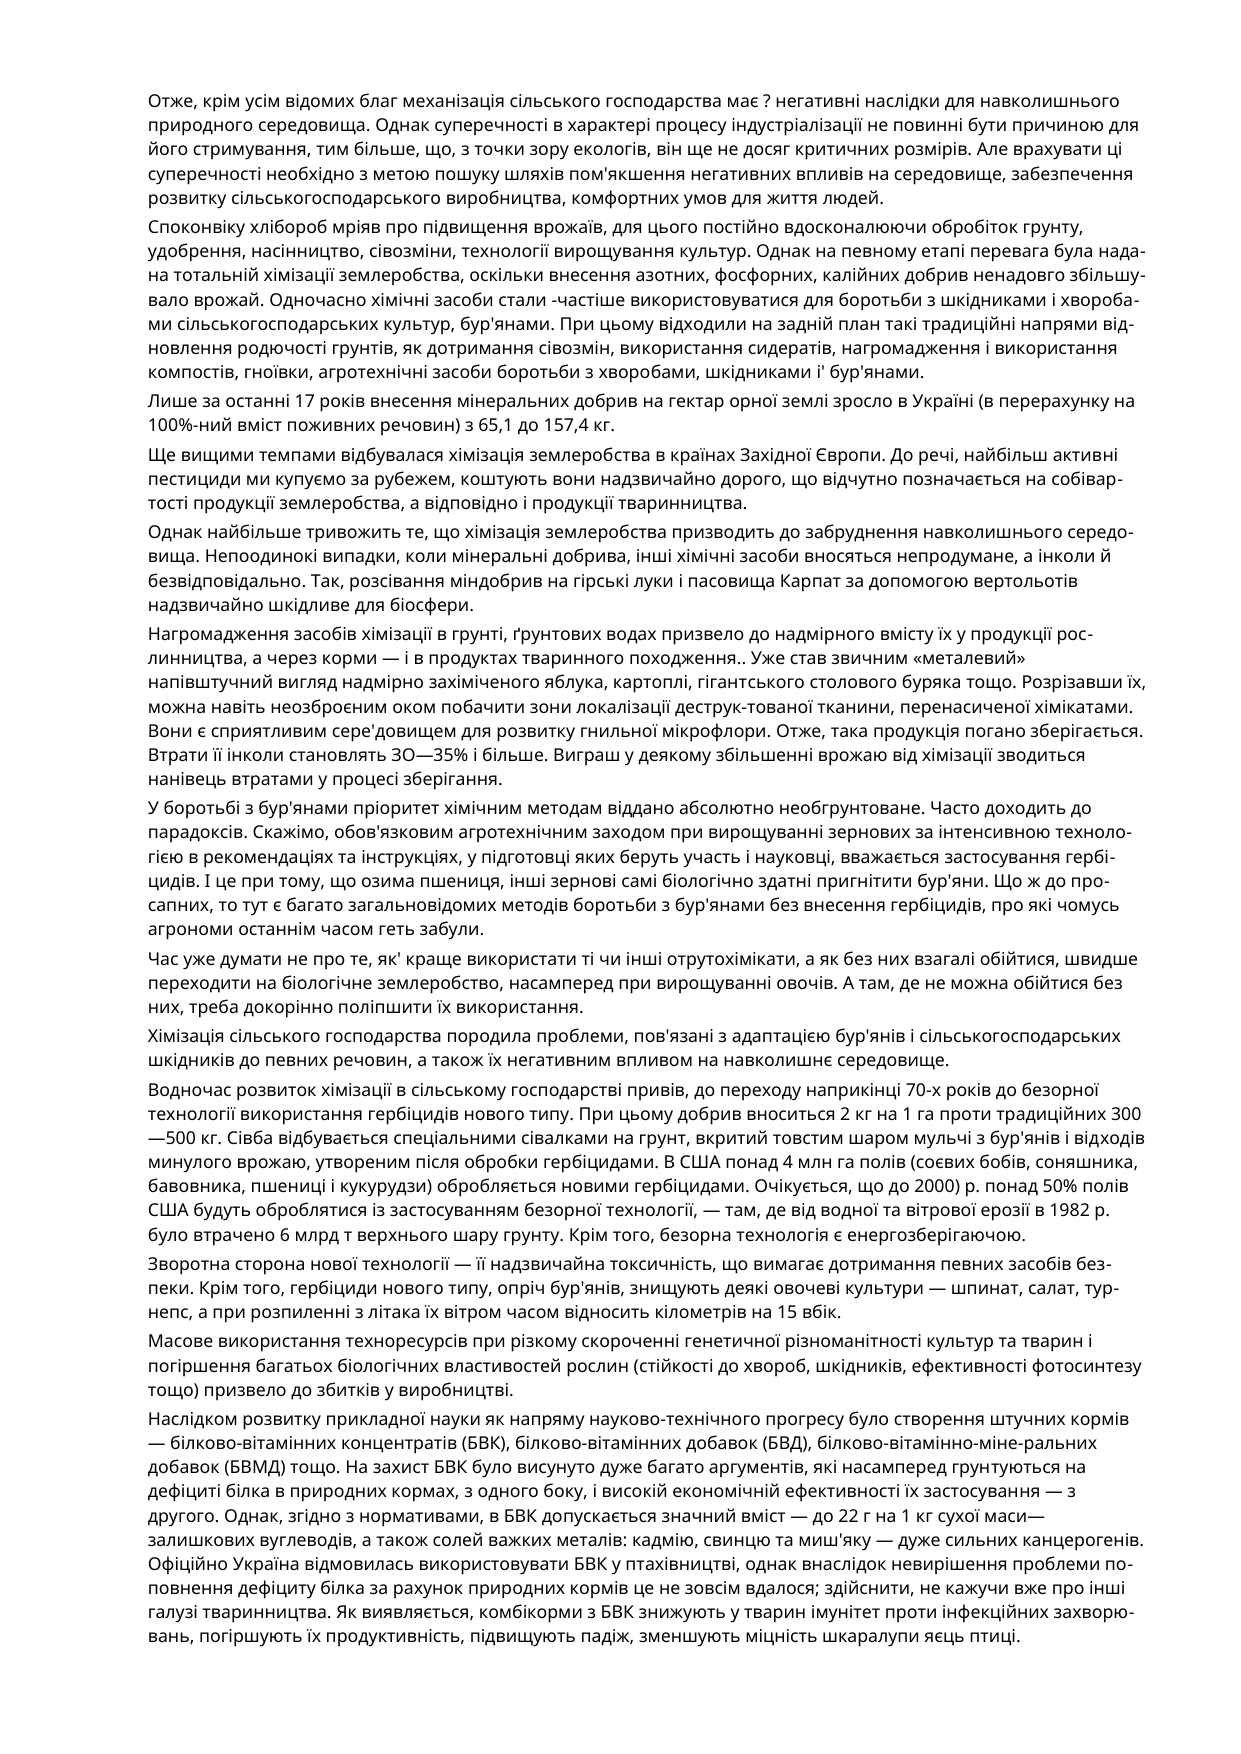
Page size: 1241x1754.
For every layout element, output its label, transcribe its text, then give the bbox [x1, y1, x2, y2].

text Споконвіку хлібороб мріяв про підвищення врожаїв, для цього постійно вдосконалюючи обробіток грунту, удобрення, насінництво, сівозміни, технології вирощування культур. Однак на певному етапі перевага була надана тотальній хімізації землеробства, оскільки внесення азотних, фосфорних, калійних добрив ненадовго збільшувало врожай. Одночасно хімічні засоби стали -частіше використовуватися для боротьби з шкідниками і хворобами сільськогосподарських культур, бур'янами. При цьому відходили на задній план такі традиційні напрями відновлення родючості грунтів, як дотримання сівозмін, використання сидератів, нагромадження і використання компостів, гноївки, агротехнічні засоби боротьби з хворобами, шкідниками і' бур'янами. [148, 214, 1152, 384]
text Отже, крім усім відомих благ механізація сільського господарства має ? негативні наслідки для навколишнього природного середовища. Однак суперечності в характері процесу індустріалізації не повинні бути причиною для його стримування, тим більше, що, з точки зору екологів, він ще не досяг критичних розмірів. Але врахувати ці суперечності необхідно з метою пошуку шляхів пом'якшення негативних впливів на середовище, забезпечення розвитку сільськогосподарського виробництва, комфортних умов для життя людей. [148, 88, 1152, 209]
text Однак найбільше тривожить те, що хімізація землеробства призводить до забруднення навколишнього середовища. Непоодинокі випадки, коли мінеральні добрива, інші хімічні засоби вносяться непродумане, а інколи й безвідповідально. Так, розсівання міндобрив на гірські луки і пасовища Карпат за допомогою вертольотів надзвичайно шкідливе для біосфери. [148, 520, 1152, 616]
text Нагромадження засобів хімізації в грунті, ґрунтових водах призвело до надмірного вмісту їх у продукції рослинництва, а через корми — і в продуктах тваринного походження.. Уже став звичним «металевий» напівштучний вигляд надмірно захіміченого яблука, картоплі, гігантського столового буряка тощо. Розрізавши їх, можна навіть неозброєним оком побачити зони локалізації деструк-тованої тканини, перенасиченої хімікатами. Вони є сприятливим сере'довищем для розвитку гнильної мікрофлори. Отже, така продукція погано зберігається. Втрати її інколи становлять ЗО—35% і більше. Виграш у деякому збільшенні врожаю від хімізації зводиться нанівець втратами у процесі зберігання. [148, 622, 1152, 791]
text Ще вищими темпами відбувалася хімізація землеробства в країнах Західної Європи. До речі, найбільш активні пестициди ми купуємо за рубежем, коштують вони надзвичайно дорого, що відчутно позначається на собівартості продукції землеробства, а відповідно і продукції тваринництва. [148, 442, 1152, 515]
text Зворотна сторона нової технології — її надзвичайна токсичність, що вимагає дотримання певних засобів безпеки. Крім того, гербіциди нового типу, опріч бур'янів, знищують деякі овочеві культури — шпинат, салат, турнепс, а при розпиленні з літака їх вітром часом відносить кілометрів на 15 вбік. [148, 1251, 1152, 1324]
text Водночас розвиток хімізації в сільському господарстві привів, до переходу наприкінці 70-х років до безорної технології використання гербіцидів нового типу. При цьому добрив вноситься 2 кг на 1 га проти традиційних 300—500 кг. Сівба відбувається спеціальними сівалками на грунт, вкритий товстим шаром мульчі з бур'янів і відходів минулого врожаю, утвореним після обробки гербіцидами. В США понад 4 млн га полів (соєвих бобів, соняшника, бавовника, пшениці і кукурудзи) обробляється новими гербіцидами. Очікується, що до 2000) p. понад 50% полів США будуть оброблятися із застосуванням безорної технології, — там, де від водної та вітрової ерозії в 1982 p. було втрачено 6 млрд т верхнього шару грунту. Крім того, безорна технологія є енергозберігаючою. [148, 1077, 1152, 1246]
text Наслідком розвитку прикладної науки як напряму науково-технічного прогресу було створення штучних кормів — білково-вітамінних концентратів (БВК), білково-вітамінних добавок (БВД), білково-вітамінно-міне-ральних добавок (БВМД) тощо. На захист БВК було висунуто дуже багато аргументів, які насамперед грунтуються на дефіциті білка в природних кормах, з одного боку, і високій економічній ефективності їх застосування — з другого. Однак, згідно з нормативами, в БВК допускається значний вміст — до 22 г на 1 кг сухої маси— залишкових вуглеводів, а також солей важких металів: кадмію, свинцю та миш'яку — дуже сильних канцерогенів. Офіційно Україна відмовилась використовувати БВК у птахівництві, однак внаслідок невирішення проблеми поповнення дефіциту білка за рахунок природних кормів це не зовсім вдалося; здійснити, не кажучи вже про інші галузі тваринництва. Як виявляється, комбікорми з БВК знижують у тварин імунітет проти інфекційних захворювань, погіршують їх продуктивність, підвищують падіж, зменшують міцність шкаралупи яєць птиці. [148, 1406, 1152, 1648]
text Лише за останні 17 років внесення мінеральних добрив на гектар орної землі зросло в Україні (в перерахунку на 100%-ний вміст поживних речовин) з 65,1 до 157,4 кг. [148, 389, 1152, 437]
text Хімізація сільського господарства породила проблеми, пов'язані з адаптацією бур'янів і сільськогосподарських шкідників до певних речовин, а також їх негативним впливом на навколишнє середовище. [148, 1023, 1152, 1072]
text Час уже думати не про те, як' краще використати ті чи інші отрутохімікати, а як без них взагалі обійтися, швидше переходити на біологічне землеробство, насамперед при вирощуванні овочів. А там, де не можна обійтися без них, треба докорінно поліпшити їх використання. [148, 946, 1152, 1018]
text Масове використання техноресурсів при різкому скороченні генетичної різноманітності культур та тварин і погіршення багатьох біологічних властивостей рослин (стійкості до хвороб, шкідників, ефективності фотосинтезу тощо) призвело до збитків у виробництві. [148, 1329, 1152, 1401]
text У боротьбі з бур'янами пріоритет хімічним методам віддано абсолютно необгрунтоване. Часто доходить до парадоксів. Скажімо, обов'язковим агротехнічним заходом при вирощуванні зернових за інтенсивною технологією в рекомендаціях та інструкціях, у підготовці яких беруть участь і науковці, вважається застосування гербіцидів. І це при тому, що озима пшениця, інші зернові самі біологічно здатні пригнітити бур'яни. Що ж до просапних, то тут є багато загальновідомих методів боротьби з бур'янами без внесення гербіцидів, про які чомусь агрономи останнім часом геть забули. [148, 796, 1152, 941]
